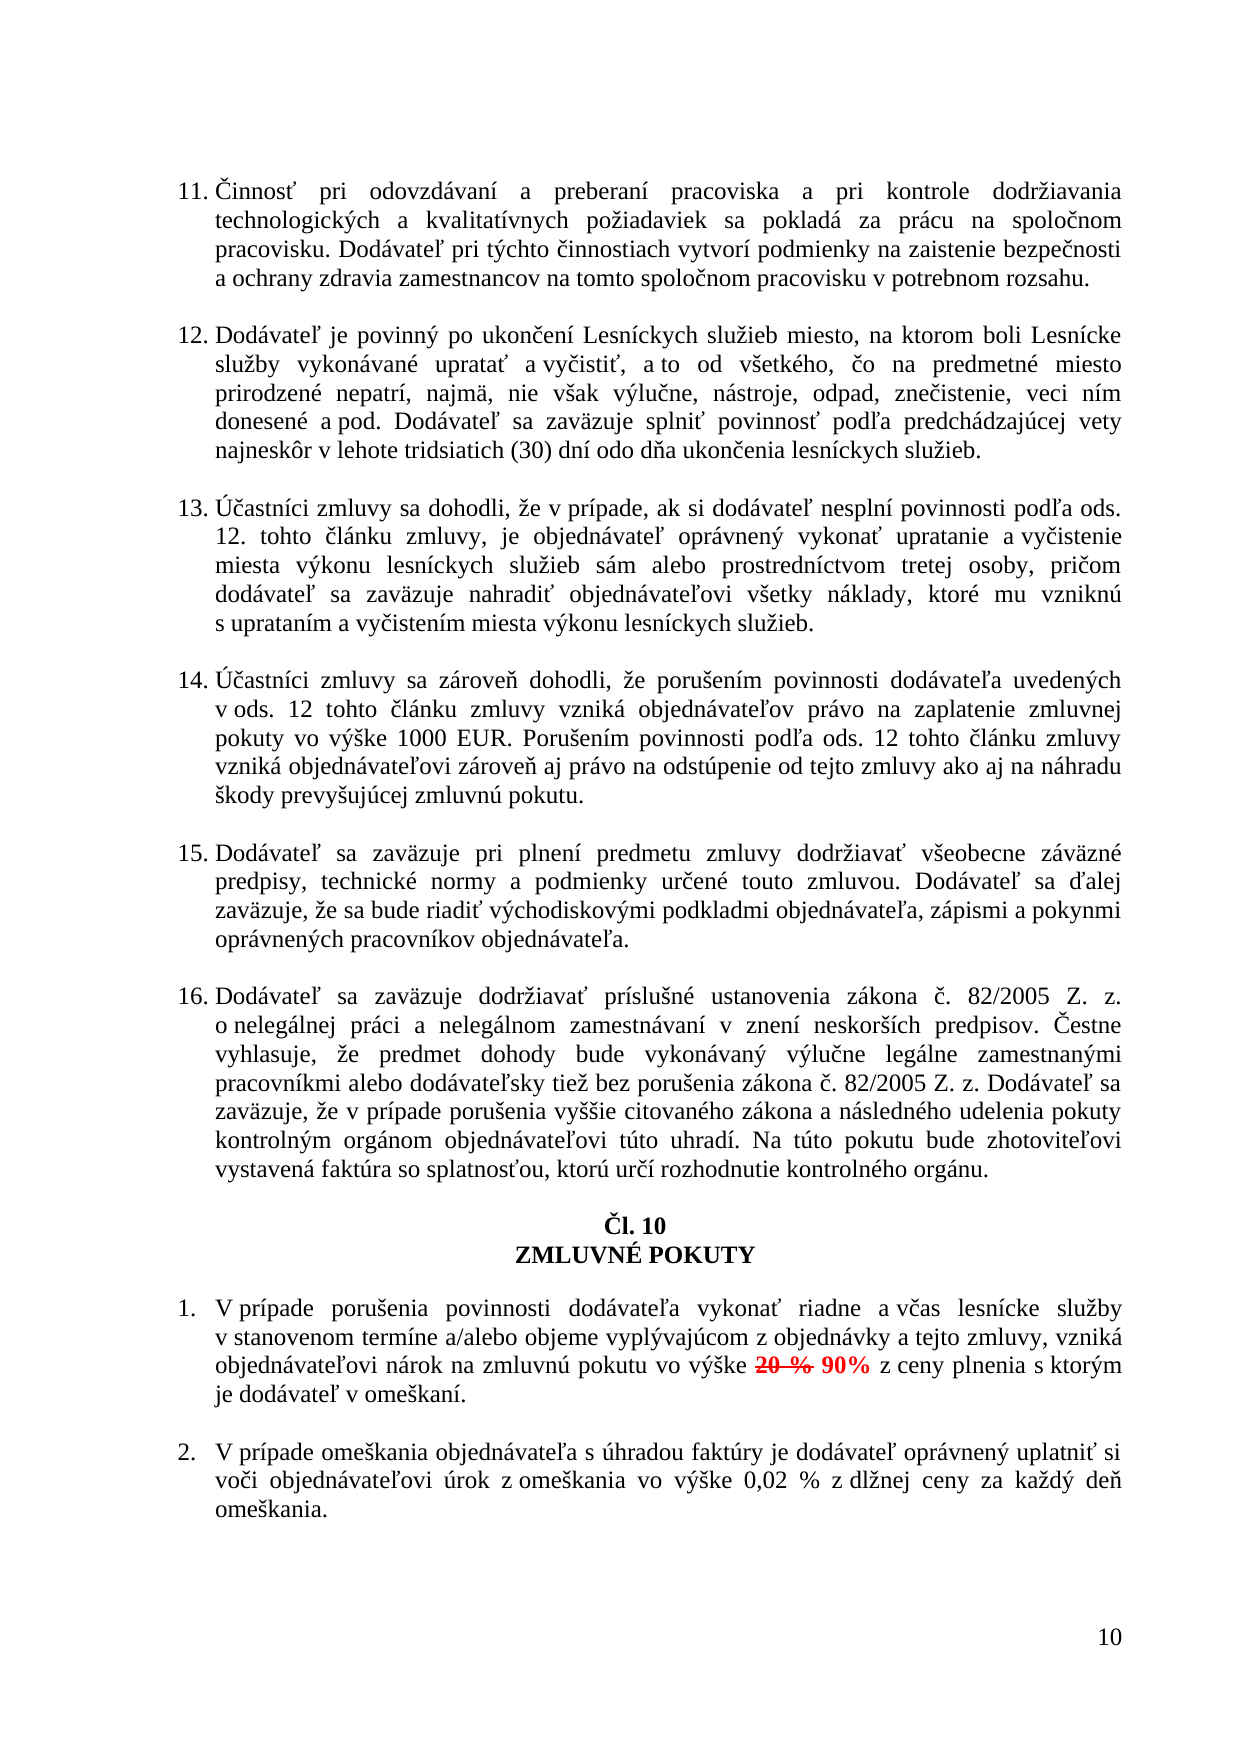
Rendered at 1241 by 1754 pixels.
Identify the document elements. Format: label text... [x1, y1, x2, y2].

list Dodávateľ je povinný po ukončení Lesníckych služieb miesto, na ktorom boli Lesnícke služby vykonávané upratať a vyčistiť, a to od všetkého, čo na predmetné miesto prirodzené nepatrí, najmä, nie však výlučne, nástroje, odpad, znečistenie, veci ním donesené a pod. Dodávateľ sa zaväzuje splniť povinnosť podľa predchádzajúcej vety najneskôr v lehote tridsiatich (30) dní odo dňa ukončenia lesníckych služieb. [177, 320, 1122, 464]
list Účastníci zmluvy sa dohodli, že v prípade, ak si dodávateľ nesplní povinnosti podľa ods. 12. tohto článku zmluvy, je objednávateľ oprávnený vykonať upratanie a vyčistenie miesta výkonu lesníckych služieb sám alebo prostredníctvom tretej osoby, pričom dodávateľ sa zaväzuje nahradiť objednávateľovi všetky náklady, ktoré mu vzniknú s uprataním a vyčistením miesta výkonu lesníckych služieb. [177, 493, 1122, 636]
list Dodávateľ sa zaväzuje dodržiavať príslušné ustanovenia zákona č. 82/2005 Z. z. o nelegálnej práci a nelegálnom zamestnávaní v znení neskorších predpisov. Čestne vyhlasuje, že predmet dohody bude vykonávaný výlučne legálne zamestnanými pracovníkmi alebo dodávateľsky tiež bez porušenia zákona č. 82/2005 Z. z. Dodávateľ sa zaväzuje, že v prípade porušenia vyššie citovaného zákona a následného udelenia pokuty kontrolným orgánom objednávateľovi túto uhradí. Na túto pokutu bude zhotoviteľovi vystavená faktúra so splatnosťou, ktorú určí rozhodnutie kontrolného orgánu. [177, 981, 1122, 1183]
list Činnosť pri odovzdávaní a preberaní pracoviska a pri kontrole dodržiavania technologických a kvalitatívnych požiadaviek sa pokladá za prácu na spoločnom pracovisku. Dodávateľ pri týchto činnostiach vytvorí podmienky na zaistenie bezpečnosti a ochrany zdravia zamestnancov na tomto spoločnom pracovisku v potrebnom rozsahu. [177, 176, 1122, 291]
list Účastníci zmluvy sa zároveň dohodli, že porušením povinnosti dodávateľa uvedených v ods. 12 tohto článku zmluvy vzniká objednávateľov právo na zaplatenie zmluvnej pokuty vo výške 1000 EUR. Porušením povinnosti podľa ods. 12 tohto článku zmluvy vzniká objednávateľovi zároveň aj právo na odstúpenie od tejto zmluvy ako aj na náhradu škody prevyšujúcej zmluvnú pokutu. [177, 665, 1122, 809]
text ZMLUVNÉ POKUTY [148, 1240, 1122, 1269]
list Dodávateľ sa zaväzuje pri plnení predmetu zmluvy dodržiavať všeobecne záväzné predpisy, technické normy a podmienky určené touto zmluvou. Dodávateľ sa ďalej zaväzuje, že sa bude riadiť východiskovými podkladmi objednávateľa, zápismi a pokynmi oprávnených pracovníkov objednávateľa. [177, 838, 1122, 953]
list V prípade omeškania objednávateľa s úhradou faktúry je dodávateľ oprávnený uplatniť si voči objednávateľovi úrok z omeškania vo výške 0,02 % z dlžnej ceny za každý deň omeškania. [177, 1437, 1122, 1523]
text Čl. 10 [148, 1211, 1122, 1240]
list V prípade porušenia povinnosti dodávateľa vykonať riadne a včas lesnícke služby v stanovenom termíne a/alebo objeme vyplývajúcom z objednávky a tejto zmluvy, vzniká objednávateľovi nárok na zmluvnú pokutu vo výške 20 % 90% z ceny plnenia s ktorým je dodávateľ v omeškaní. [177, 1293, 1122, 1408]
